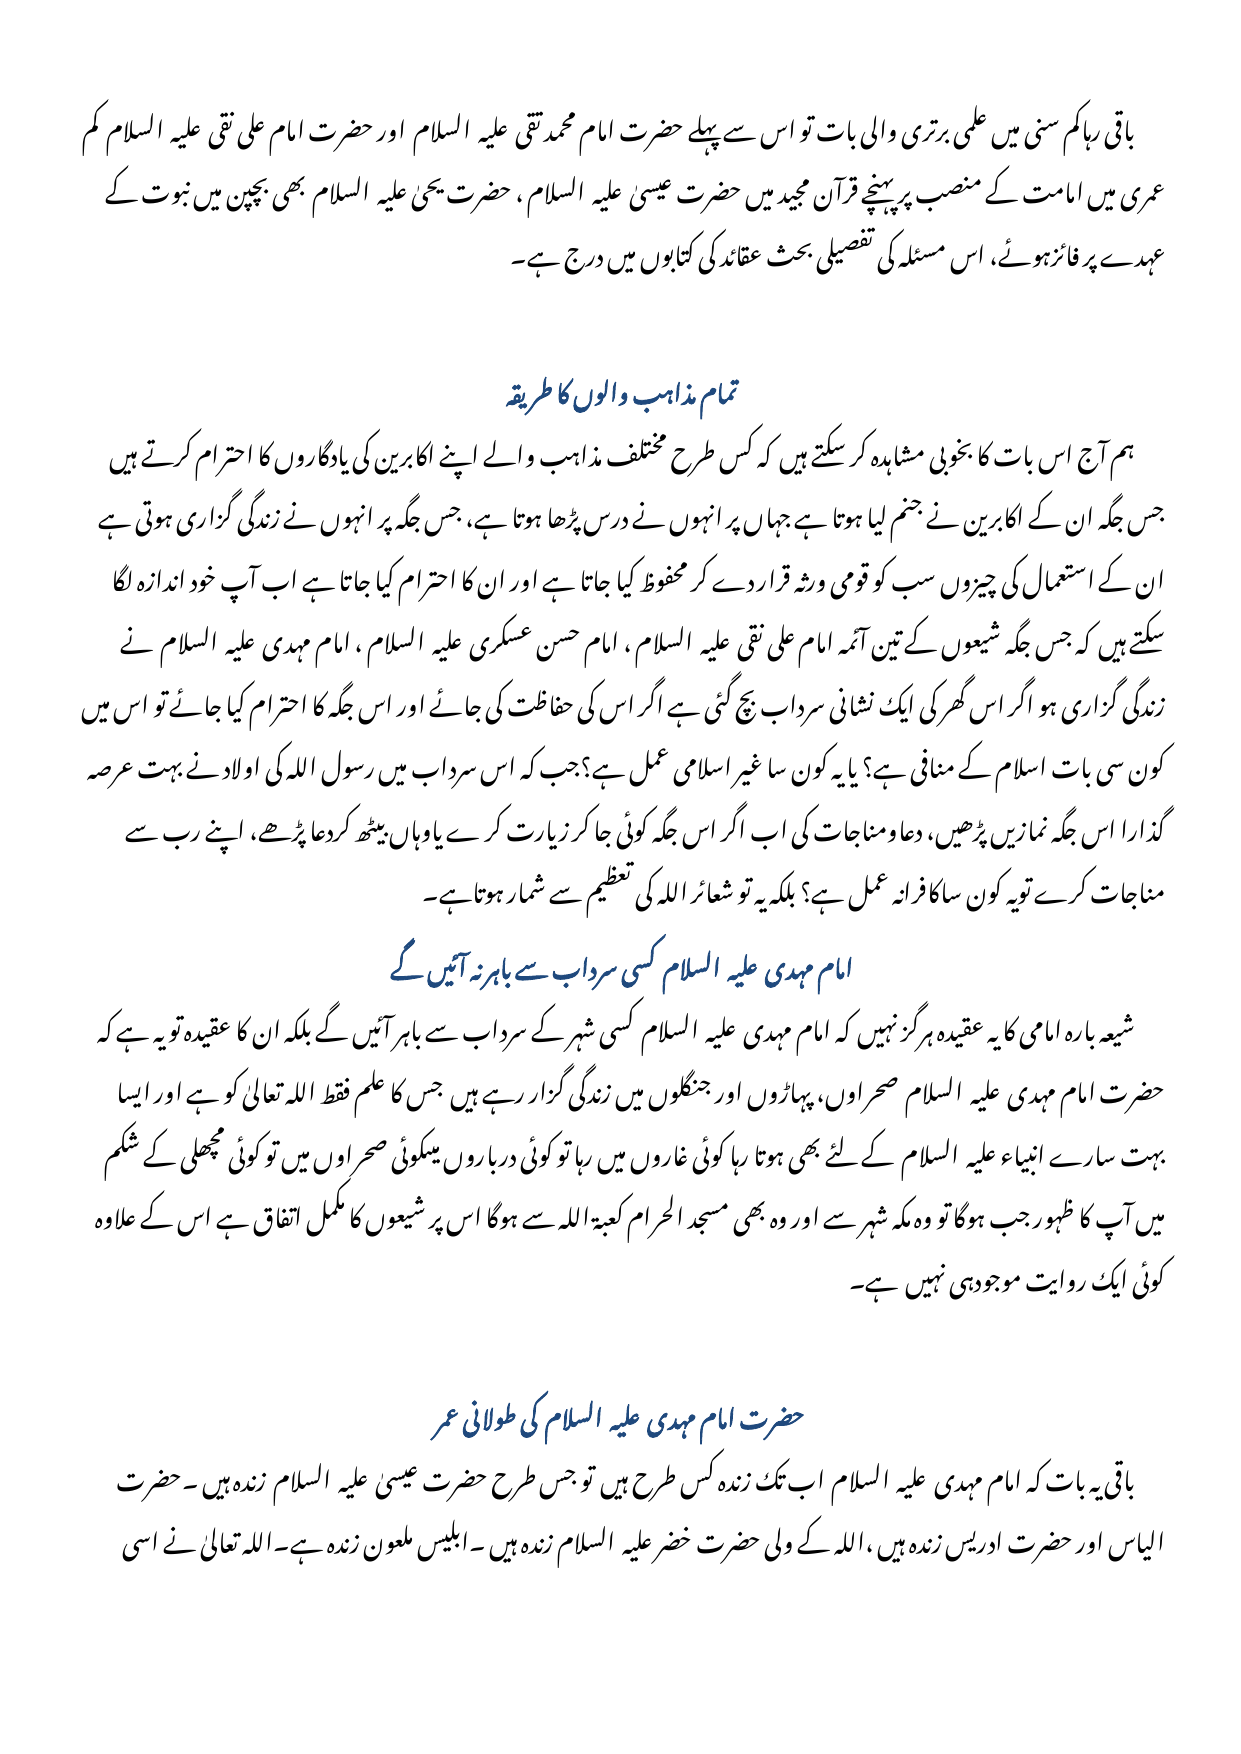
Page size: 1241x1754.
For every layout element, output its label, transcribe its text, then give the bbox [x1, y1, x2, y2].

text شیعہ بارہ امامی کا یہ عقیدہ ہرگز نہیں کہ امام مہدی علیہ السلام کسی شہر کے سرداب سے باہر آئیں گے بلکہ ان کا عقیدہ تو یہ ہے کہ حضرت امام مہدی علیہ السلام صحراوں، پہاڑوں اور جنگلوں میں زندگی گزار رہے ہیں جس کا علم فقط اللہ تعالیٰ کو ہے اور ایسا بہت سارے انبیاء علیہ السلام کے لئے بھی ہوتا رہا کوئی غاروں میں رہا تو کوئی درباروں میںکوئی صحراوں میں تو کوئی مچھلی کے شکم میں آپ کا ظہور جب ہوگا تو وہ مکہ شہر سے اور وہ بھی مسجد الحرام کعبة اللہ سے ہوگا اس پر شیعوں کا مکمل اتفاق ہے اس کے علاوہ کوئی ایک روایت موجودہی نہیں ہے۔ [75, 994, 1165, 1306]
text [75, 1444, 1165, 1569]
subtitle تمام مذاہب والوں کا طریقہ [75, 356, 1165, 419]
subtitle حضرت امام مہدی علیہ السلام کی طولانی عمر [75, 1381, 1165, 1444]
text ہم آج اس بات کا بخوبی مشاہدہ کر سکتے ہیں کہ کس طرح مختلف مذاہب والے اپنے اکابرین کی یادگاروں کا احترام کرتے ہیں جس جگہ ان کے اکابرین نے جنم لیا ہوتا ہے جہاں پر انہوں نے درس پڑھا ہوتا ہے، جس جگہ پر انہوں نے زندگی گزاری ہوتی ہے ان کے استعمال کی چیزوں سب کو قومی ورثہ قرار دے کر محفوظ کیا جاتا ہے اور ان کا احترام کیا جاتا ہے اب آپ خود اندازہ لگا سکتے ہیں کہ جس جگہ شیعوں کے تین آئمہ امام علی نقی علیہ السلام ، امام حسن عسکری علیہ السلام ، امام مہدی علیہ السلام نے زندگی گزاری ہو اگر اس گھر کی ایک نشانی سرداب بچ گئی ہے اگر اس کی حفاظت کی جائے اور اس جگہ کا احترام کیا جائے تو اس میں کون سی بات اسلام کے منافی ہے؟ یا یہ کون سا غیر اسلامی عمل ہے؟جب کہ اس سرداب میں رسول اللہ کی اولاد نے بہت عرصہ گذارا اس جگہ نمازیں پڑھیں، دعاومناجات کی اب اگر اس جگہ کوئی جا کر زیارت کر ے یاوہاں بیٹھ کردعا پڑھے، اپنے رب سے مناجات کرے تویہ کون ساکافرانہ عمل ہے؟ بلکہ یہ تو شعائر اللہ کی تعظیم سے شمار ہوتاہے۔ [75, 419, 1165, 919]
text باقی رہاکم سنی میں علمی برتری والی بات تو اس سے پہلے حضرت امام محمد تقی علیہ السلام اور حضرت امام علی نقی علیہ السلام کم عمری میں امامت کے منصب پر پہنچے قرآن مجید میں حضرت عیسیٰ علیہ السلام ، حضرت یحیٰ علیہ السلام بھی بچپن میں نبوت کے عہدے پر فائزہوئے، اس مسئلہ کی تفصیلی بحث عقائد کی کتابوں میں درج ہے۔ [75, 94, 1165, 281]
subtitle امام مہدی علیہ السلام کسی سرداب سے باہر نہ آئیں گے [75, 931, 1165, 994]
